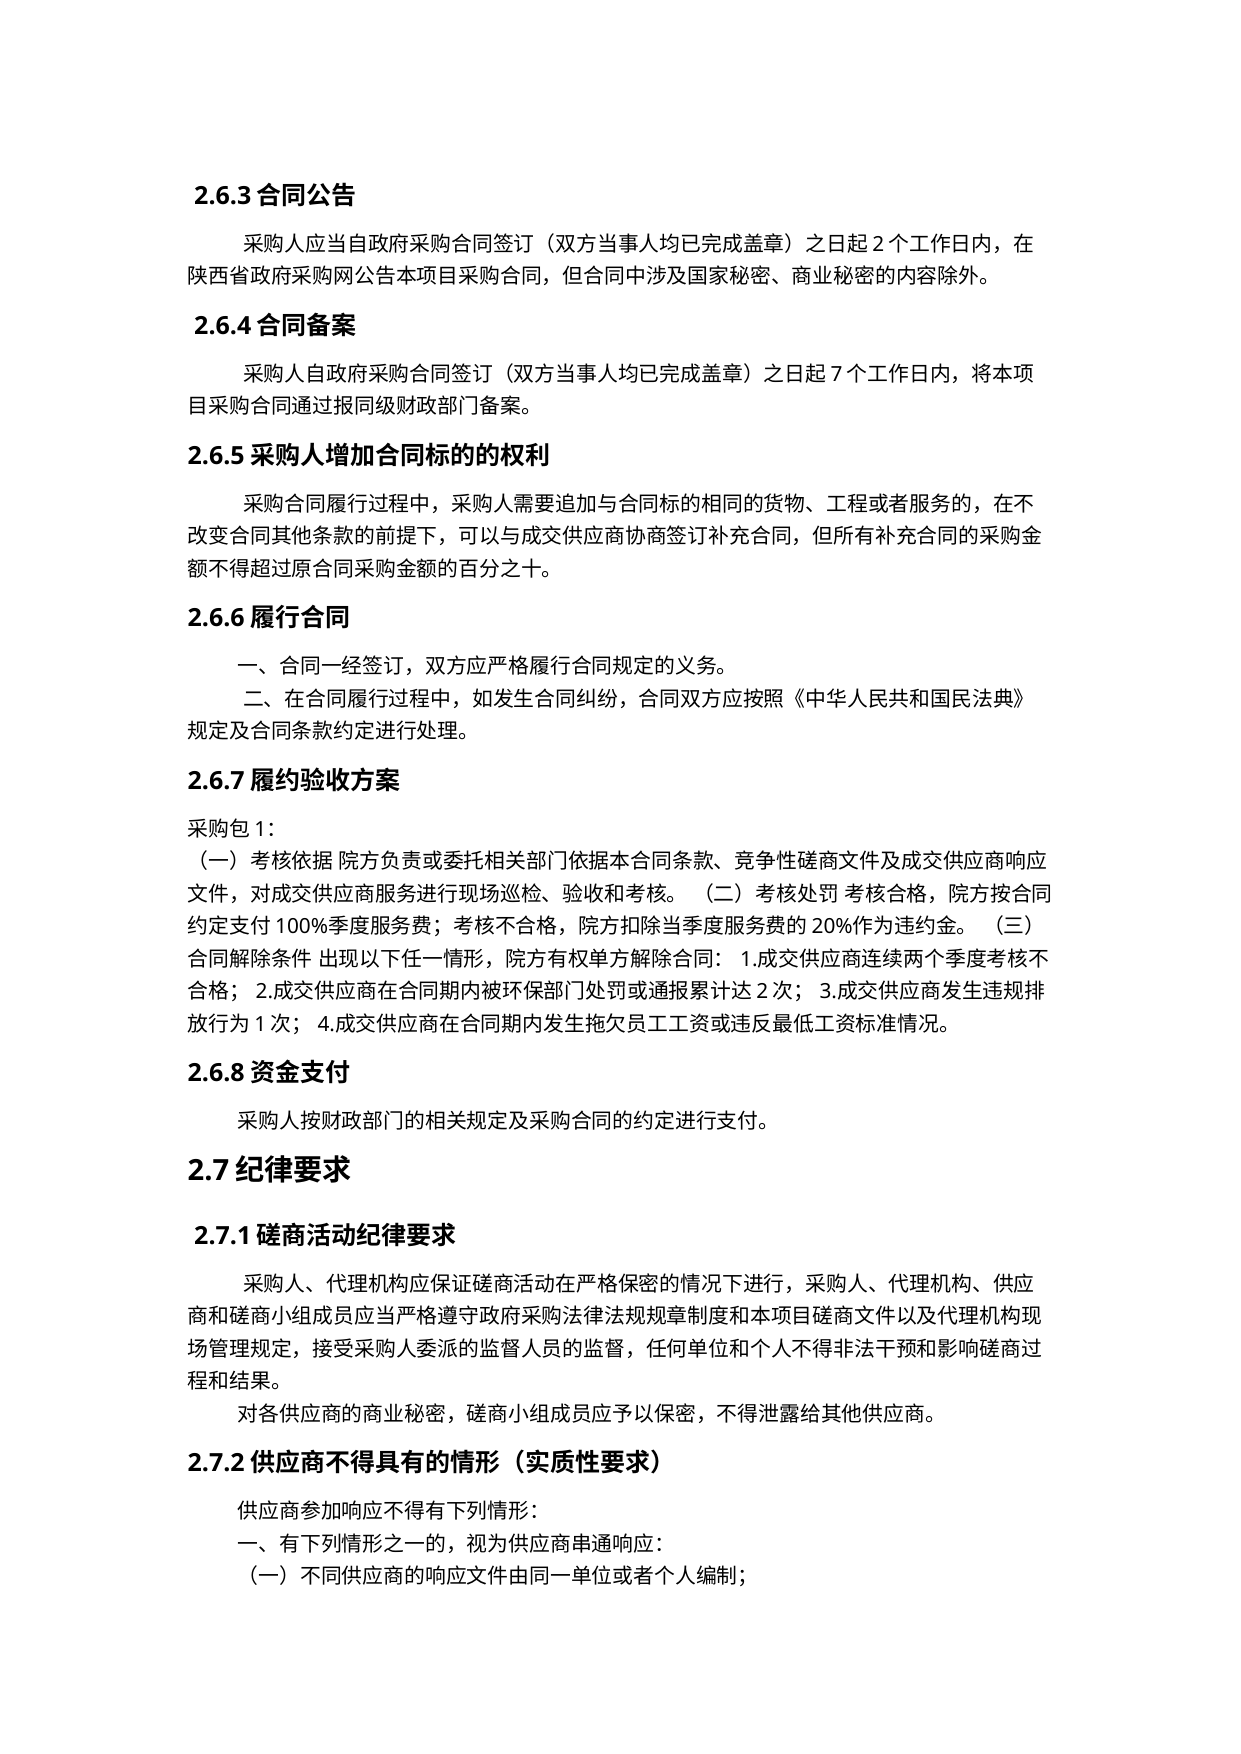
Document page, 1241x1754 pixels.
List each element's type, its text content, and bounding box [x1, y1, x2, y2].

text 2.7.2供应商不得具有的情形（实质性要求） [187, 1429, 1053, 1494]
text 采购包1： [187, 812, 1053, 844]
text 一、合同一经签订，双方应严格履行合同规定的义务。 [187, 649, 1053, 682]
text 供应商参加响应不得有下列情形： [187, 1494, 1053, 1527]
text 采购人、代理机构应保证磋商活动在严格保密的情况下进行，采购人、代理机构、供应商和磋商小组成员应当严格遵守政府采购法律法规规章制度和本项目磋商文件以及代理机构现场管理规定，接受采购人委派的监督人员的监督，任何单位和个人不得非法干预和影响磋商过程和结果。 [187, 1267, 1053, 1397]
text （一）不同供应商的响应文件由同一单位或者个人编制； [187, 1559, 1053, 1592]
text 对各供应商的商业秘密，磋商小组成员应予以保密，不得泄露给其他供应商。 [187, 1397, 1053, 1429]
text 2.6.8资金支付 [187, 1039, 1053, 1104]
text 采购人自政府采购合同签订（双方当事人均已完成盖章）之日起7个工作日内，将本项目采购合同通过报同级财政部门备案。 [187, 357, 1053, 422]
text 2.6.4合同备案 [187, 292, 1053, 357]
text 2.7.1磋商活动纪律要求 [187, 1202, 1053, 1267]
text 一、有下列情形之一的，视为供应商串通响应： [187, 1527, 1053, 1559]
text 二、在合同履行过程中，如发生合同纠纷，合同双方应按照《中华人民共和国民法典》规定及合同条款约定进行处理。 [187, 682, 1053, 747]
text 2.7纪律要求 [187, 1137, 1053, 1202]
text 2.6.5采购人增加合同标的的权利 [187, 422, 1053, 487]
text 2.6.6履行合同 [187, 584, 1053, 649]
text 2.6.7履约验收方案 [187, 747, 1053, 812]
text 采购合同履行过程中，采购人需要追加与合同标的相同的货物、工程或者服务的，在不改变合同其他条款的前提下，可以与成交供应商协商签订补充合同，但所有补充合同的采购金额不得超过原合同采购金额的百分之十。 [187, 487, 1053, 584]
text （一）考核依据 院方负责或委托相关部门依据本合同条款、竞争性磋商文件及成交供应商响应文件，对成交供应商服务进行现场巡检、验收和考核。 （二）考核处罚 考核合格，院方按合同约定支付100%季度服务费；考核不合格，院方扣除当季度服务费的20%作为违约金。 （三）合同解除条件 出现以下任一情形，院方有权单方解除合同： 1.成交供应商连续两个季度考核不合格； 2.成交供应商在合同期内被环保部门处罚或通报累计达2次； 3.成交供应商发生违规排放行为1次； 4.成交供应商在合同期内发生拖欠员工工资或违反最低工资标准情况。 [187, 844, 1053, 1039]
text 采购人应当自政府采购合同签订（双方当事人均已完成盖章）之日起2个工作日内，在陕西省政府采购网公告本项目采购合同，但合同中涉及国家秘密、商业秘密的内容除外。 [187, 227, 1053, 292]
text 2.6.3合同公告 [187, 162, 1053, 227]
text 采购人按财政部门的相关规定及采购合同的约定进行支付。 [187, 1104, 1053, 1137]
